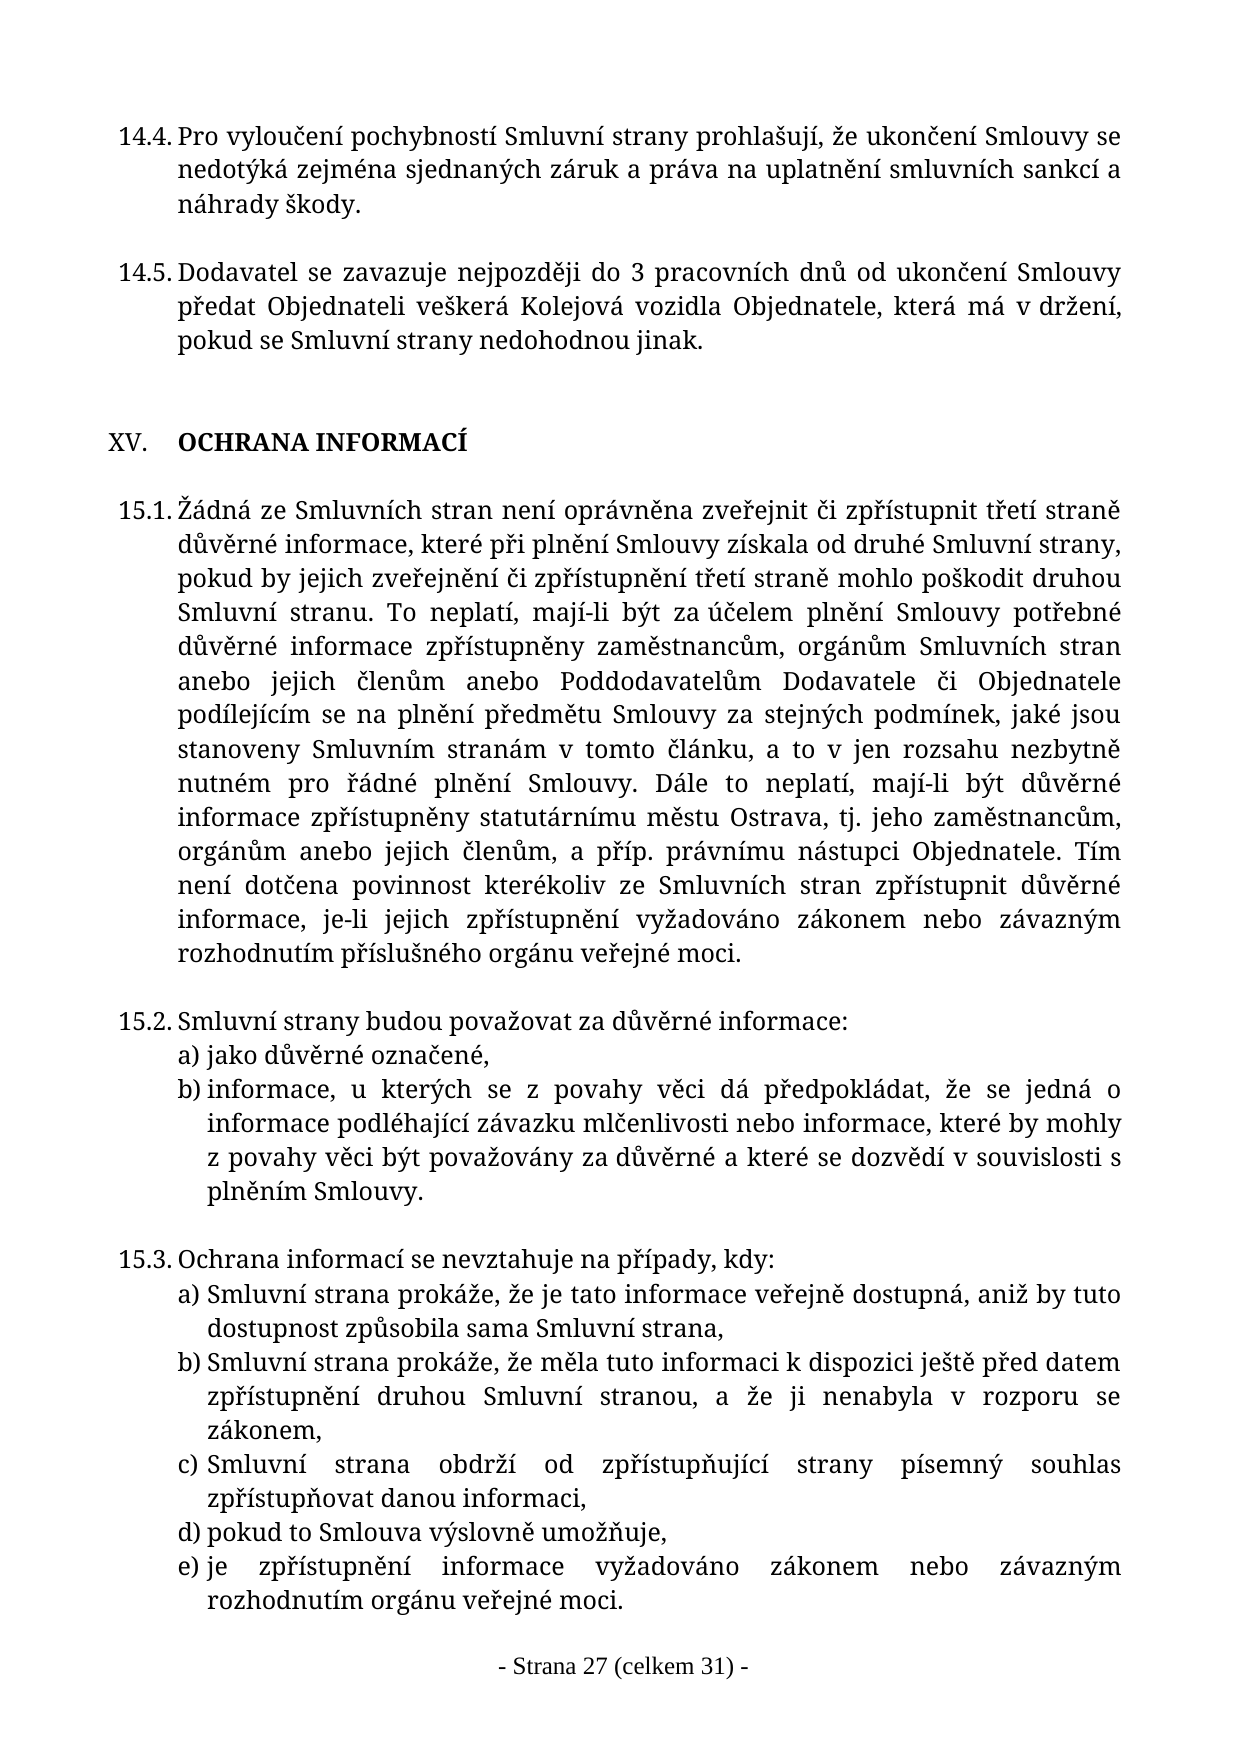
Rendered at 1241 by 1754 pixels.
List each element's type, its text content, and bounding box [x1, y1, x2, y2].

list informace, u kterých se z povahy věci dá předpokládat, že se jedná o informace podléhající závazku mlčenlivosti nebo informace, které by mohly z povahy věci být považovány za důvěrné a které se dozvědí v souvislosti s plněním Smlouvy. [177, 1072, 1122, 1208]
list Smluvní strana prokáže, že je tato informace veřejně dostupná, aniž by tuto dostupnost způsobila sama Smluvní strana, [177, 1276, 1122, 1344]
list Dodavatel se zavazuje nejpozději do 3 pracovních dnů od ukončení Smlouvy předat Objednateli veškerá Kolejová vozidla Objednatele, která má v držení, pokud se Smluvní strany nedohodnou jinak. [118, 254, 1122, 357]
list Smluvní strana prokáže, že měla tuto informaci k dispozici ještě před datem zpřístupnění druhou Smluvní stranou, a že ji nenabyla v rozporu se zákonem, [177, 1344, 1122, 1447]
list Smluvní strany budou považovat za důvěrné informace: [118, 1004, 1122, 1038]
list Smluvní strana obdrží od zpřístupňující strany písemný souhlas zpřístupňovat danou informaci, [177, 1447, 1122, 1515]
list Ochrana informací [148, 425, 1122, 459]
list Ochrana informací se nevztahuje na případy, kdy: [118, 1242, 1122, 1276]
list Pro vyloučení pochybností Smluvní strany prohlašují, že ukončení Smlouvy se nedotýká zejména sjednaných záruk a práva na uplatnění smluvních sankcí a náhrady škody. [118, 118, 1122, 220]
list pokud to Smlouva výslovně umožňuje, [177, 1515, 1122, 1549]
list je zpřístupnění informace vyžadováno zákonem nebo závazným rozhodnutím orgánu veřejné moci. [177, 1549, 1122, 1617]
list Žádná ze Smluvních stran není oprávněna zveřejnit či zpřístupnit třetí straně důvěrné informace, které při plnění Smlouvy získala od druhé Smluvní strany, pokud by jejich zveřejnění či zpřístupnění třetí straně mohlo poškodit druhou Smluvní stranu. To neplatí, mají-li být za účelem plnění Smlouvy potřebné důvěrné informace zpřístupněny zaměstnancům, orgánům Smluvních stran anebo jejich členům anebo Poddodavatelům Dodavatele či Objednatele podílejícím se na plnění předmětu Smlouvy za stejných podmínek, jaké jsou stanoveny Smluvním stranám v tomto článku, a to v jen rozsahu nezbytně nutném pro řádné plnění Smlouvy. Dále to neplatí, mají-li být důvěrné informace zpřístupněny statutárnímu městu Ostrava, tj. jeho zaměstnancům, orgánům anebo jejich členům, a příp. právnímu nástupci Objednatele. Tím není dotčena povinnost kterékoliv ze Smluvních stran zpřístupnit důvěrné informace, je-li jejich zpřístupnění vyžadováno zákonem nebo závazným rozhodnutím příslušného orgánu veřejné moci. [118, 493, 1122, 970]
list jako důvěrné označené, [177, 1038, 1122, 1072]
